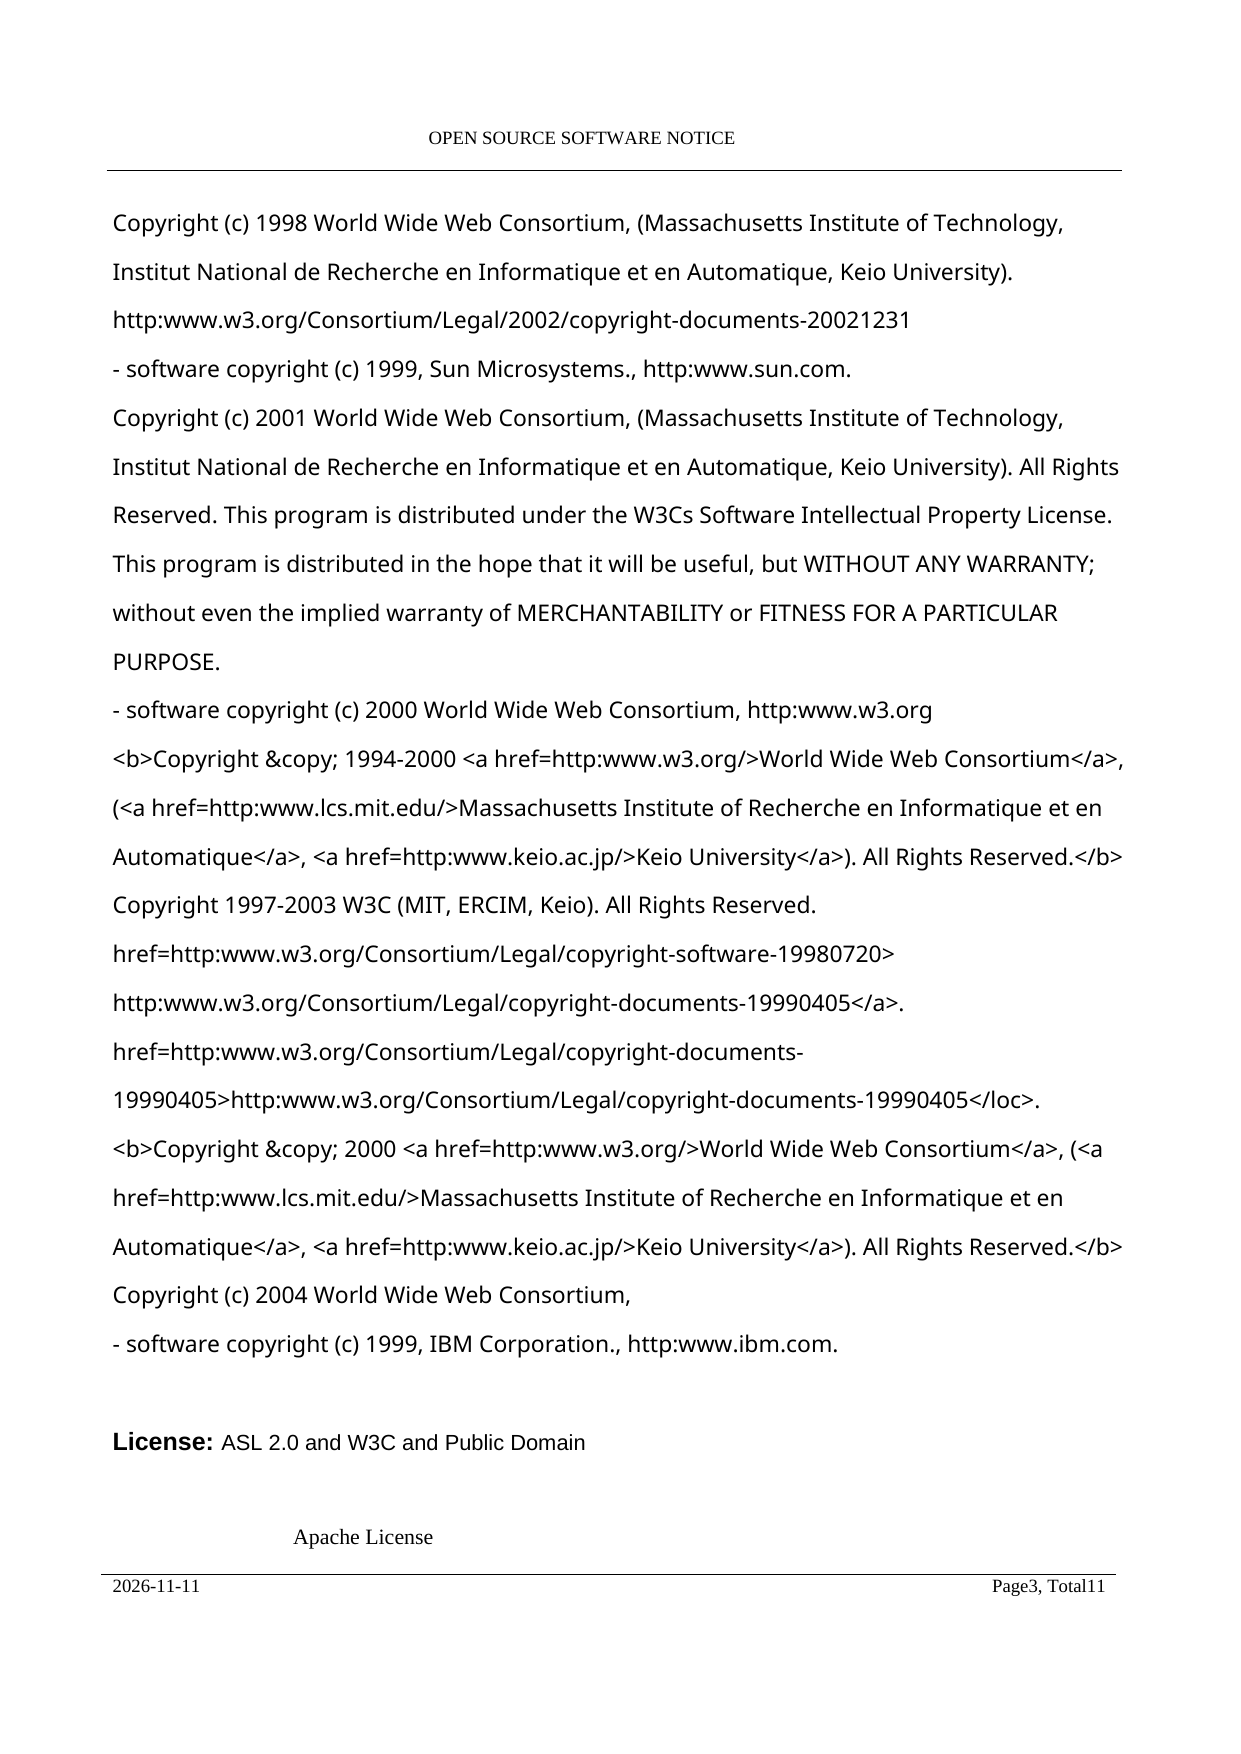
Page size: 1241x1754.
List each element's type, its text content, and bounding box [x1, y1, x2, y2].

text License: ASL 2.0 and W3C and Public Domain [112, 1425, 1128, 1458]
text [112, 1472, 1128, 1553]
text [112, 206, 1128, 1409]
